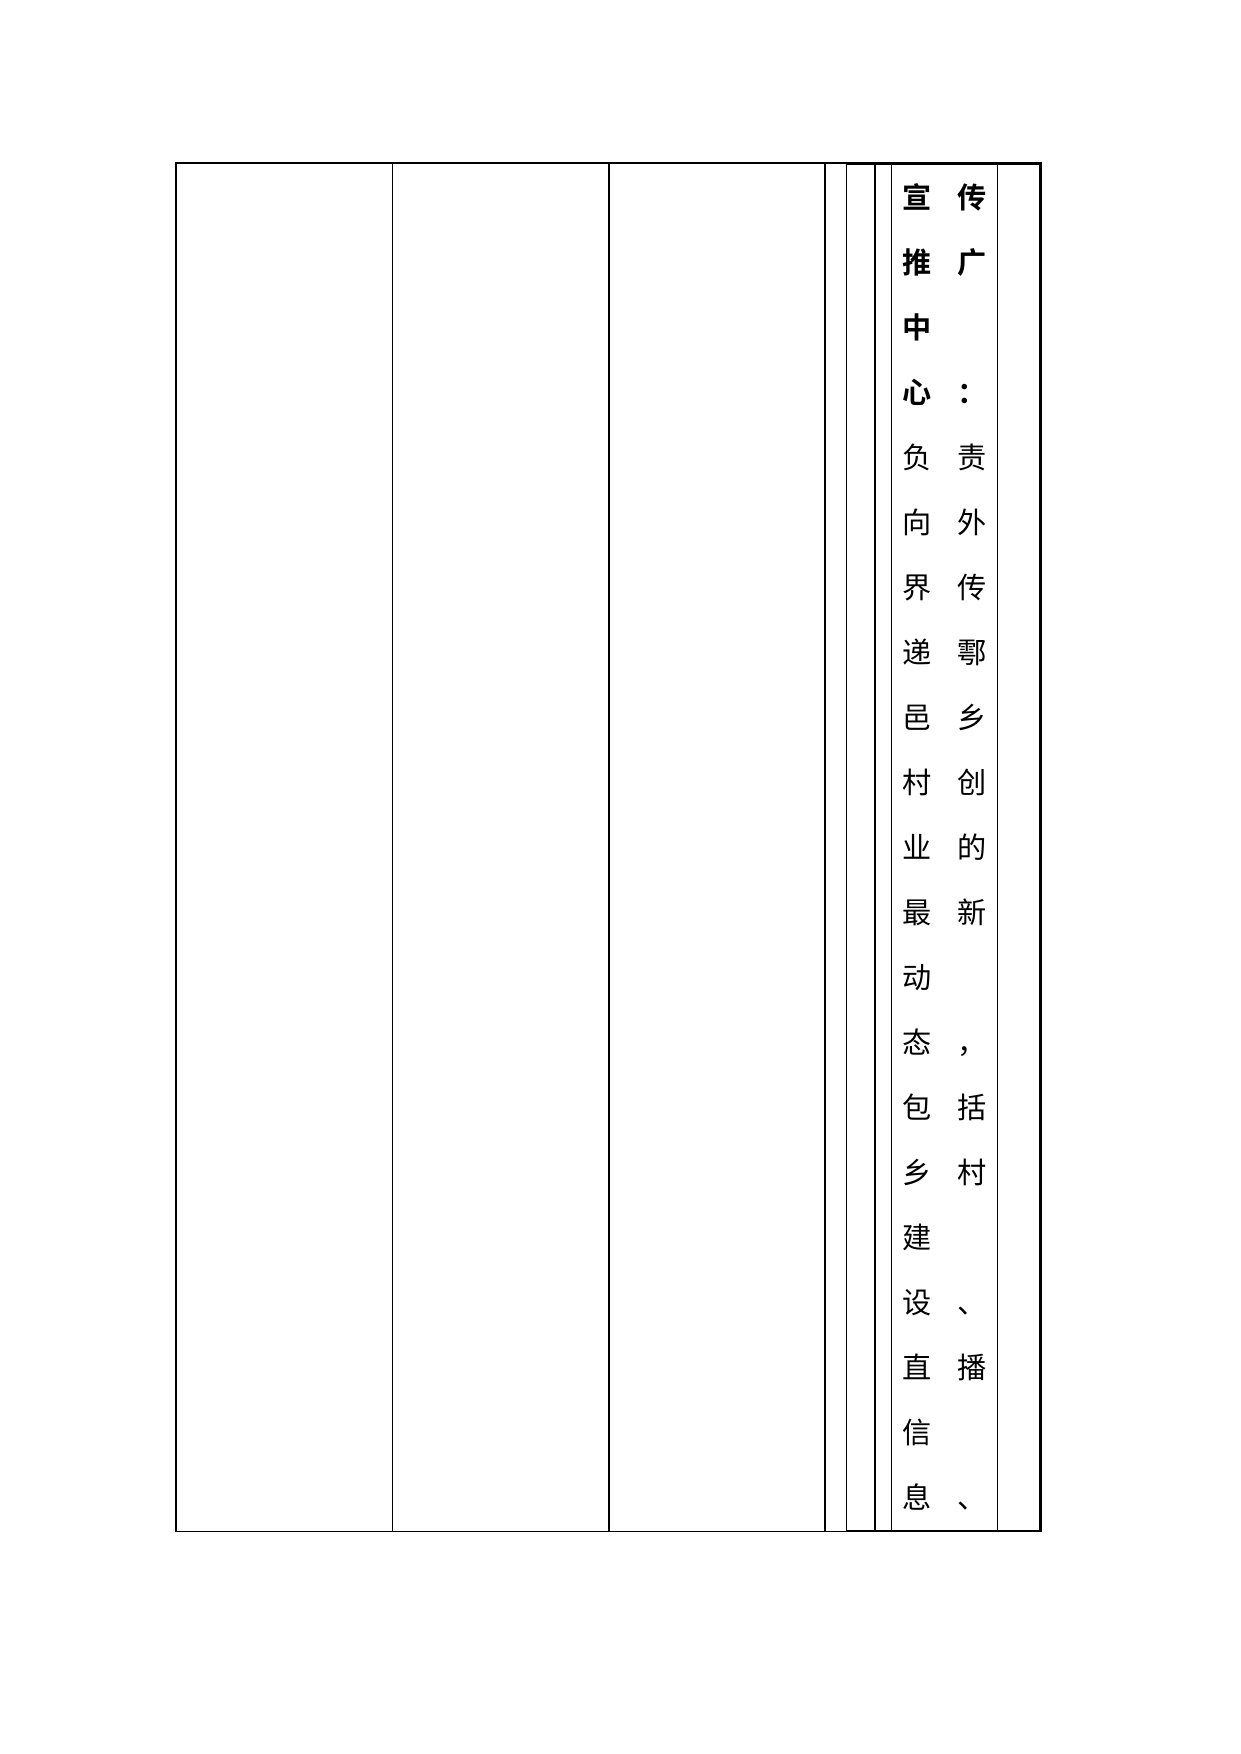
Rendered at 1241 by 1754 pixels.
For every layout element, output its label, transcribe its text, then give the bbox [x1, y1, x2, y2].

table_cell [847, 165, 874, 1530]
table_cell [998, 165, 1039, 1530]
table_cell [892, 165, 997, 1530]
table_cell [826, 164, 846, 1531]
table_cell [876, 165, 891, 1530]
table_cell [610, 164, 824, 1531]
table_cell [177, 164, 392, 1531]
table_cell 1 [393, 164, 608, 1531]
